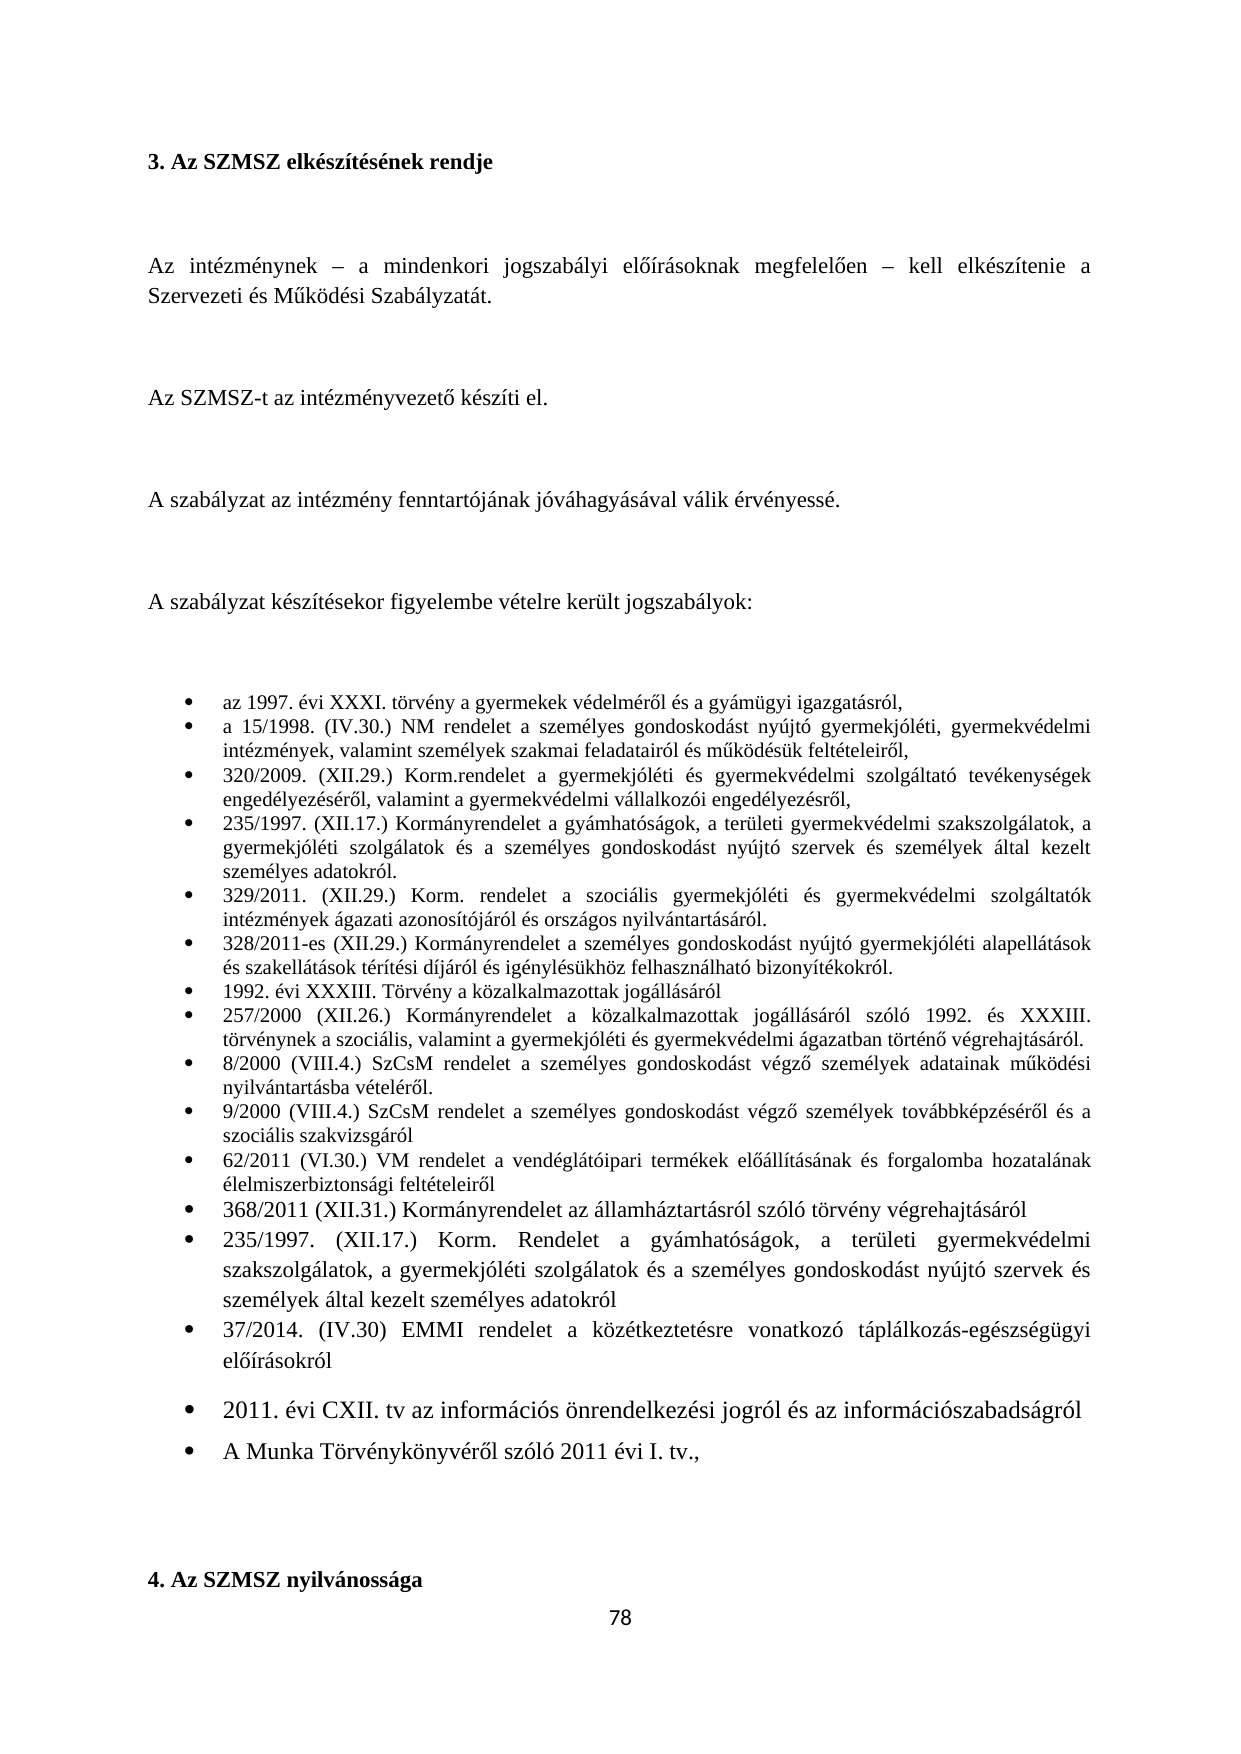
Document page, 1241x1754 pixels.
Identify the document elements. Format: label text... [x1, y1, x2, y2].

list 235/1997. (XII.17.) Korm. Rendelet a gyámhatóságok, a területi gyermekvédelmi szakszolgálatok, a gyermekjóléti szolgálatok és a személyes gondoskodást nyújtó szervek és személyek által kezelt személyes adatokról [185, 1226, 1092, 1313]
list a 15/1998. (IV.30.) NM rendelet a személyes gondoskodást nyújtó gyermekjóléti, gyermekvédelmi intézmények, valamint személyek szakmai feladatairól és működésük feltételeiről, [185, 714, 1092, 762]
list 257/2000 (XII.26.) Kormányrendelet a közalkalmazottak jogállásáról szóló 1992. és XXXIII. törvénynek a szociális, valamint a gyermekjóléti és gyermekvédelmi ágazatban történő végrehajtásáról. [185, 1003, 1092, 1051]
list 62/2011 (VI.30.) VM rendelet a vendéglátóipari termékek előállításának és forgalomba hozatalának élelmiszerbiztonsági feltételeiről [185, 1147, 1092, 1196]
text 4. Az SZMSZ nyilvánossága [148, 1567, 1092, 1593]
list 1992. évi XXXIII. Törvény a közalkalmazottak jogállásáról [185, 979, 1092, 1003]
list 329/2011. (XII.29.) Korm. rendelet a szociális gyermekjóléti és gyermekvédelmi szolgáltatók intézmények ágazati azonosítójáról és országos nyilvántartásáról. [185, 883, 1092, 931]
text A szabályzat az intézmény fenntartójának jóváhagyásával válik érvényessé. [148, 486, 1092, 512]
list 9/2000 (VIII.4.) SzCsM rendelet a személyes gondoskodást végző személyek továbbképzéséről és a szociális szakvizsgáról [185, 1099, 1092, 1147]
text Az intézménynek – a mindenkori jogszabályi előírásoknak megfelelően – kell elkészítenie a Szervezeti és Működési Szabályzatát. [148, 252, 1092, 308]
list az 1997. évi XXXI. törvény a gyermekek védelméről és a gyámügyi igazgatásról, [185, 690, 1092, 714]
list 235/1997. (XII.17.) Kormányrendelet a gyámhatóságok, a területi gyermekvédelmi szakszolgálatok, a gyermekjóléti szolgálatok és a személyes gondoskodást nyújtó szervek és személyek által kezelt személyes adatokról. [185, 811, 1092, 883]
list 328/2011-es (XII.29.) Kormányrendelet a személyes gondoskodást nyújtó gyermekjóléti alapellátások és szakellátások térítési díjáról és igénylésükhöz felhasználható bizonyítékokról. [185, 931, 1092, 979]
text Az SZMSZ-t az intézményvezető készíti el. [148, 384, 1092, 410]
list 37/2014. (IV.30) EMMI rendelet a közétkeztetésre vonatkozó táplálkozás-egészségügyi előírásokról [185, 1316, 1092, 1373]
text A szabályzat készítésekor figyelembe vételre került jogszabályok: [148, 588, 1092, 614]
list 368/2011 (XII.31.) Kormányrendelet az államháztartásról szóló törvény végrehajtásáról [185, 1196, 1092, 1222]
list 320/2009. (XII.29.) Korm.rendelet a gyermekjóléti és gyermekvédelmi szolgáltató tevékenységek engedélyezéséről, valamint a gyermekvédelmi vállalkozói engedélyezésről, [185, 762, 1092, 811]
list A Munka Törvénykönyvéről szóló 2011 évi I. tv., [185, 1437, 1092, 1464]
list 8/2000 (VIII.4.) SzCsM rendelet a személyes gondoskodást végző személyek adatainak működési nyilvántartásba vételéről. [185, 1051, 1092, 1099]
subtitle 2011. évi CXII. tv az információs önrendelkezési jogról és az információszabadságról [185, 1396, 1092, 1424]
text 3. Az SZMSZ elkészítésének rendje [148, 148, 1092, 174]
